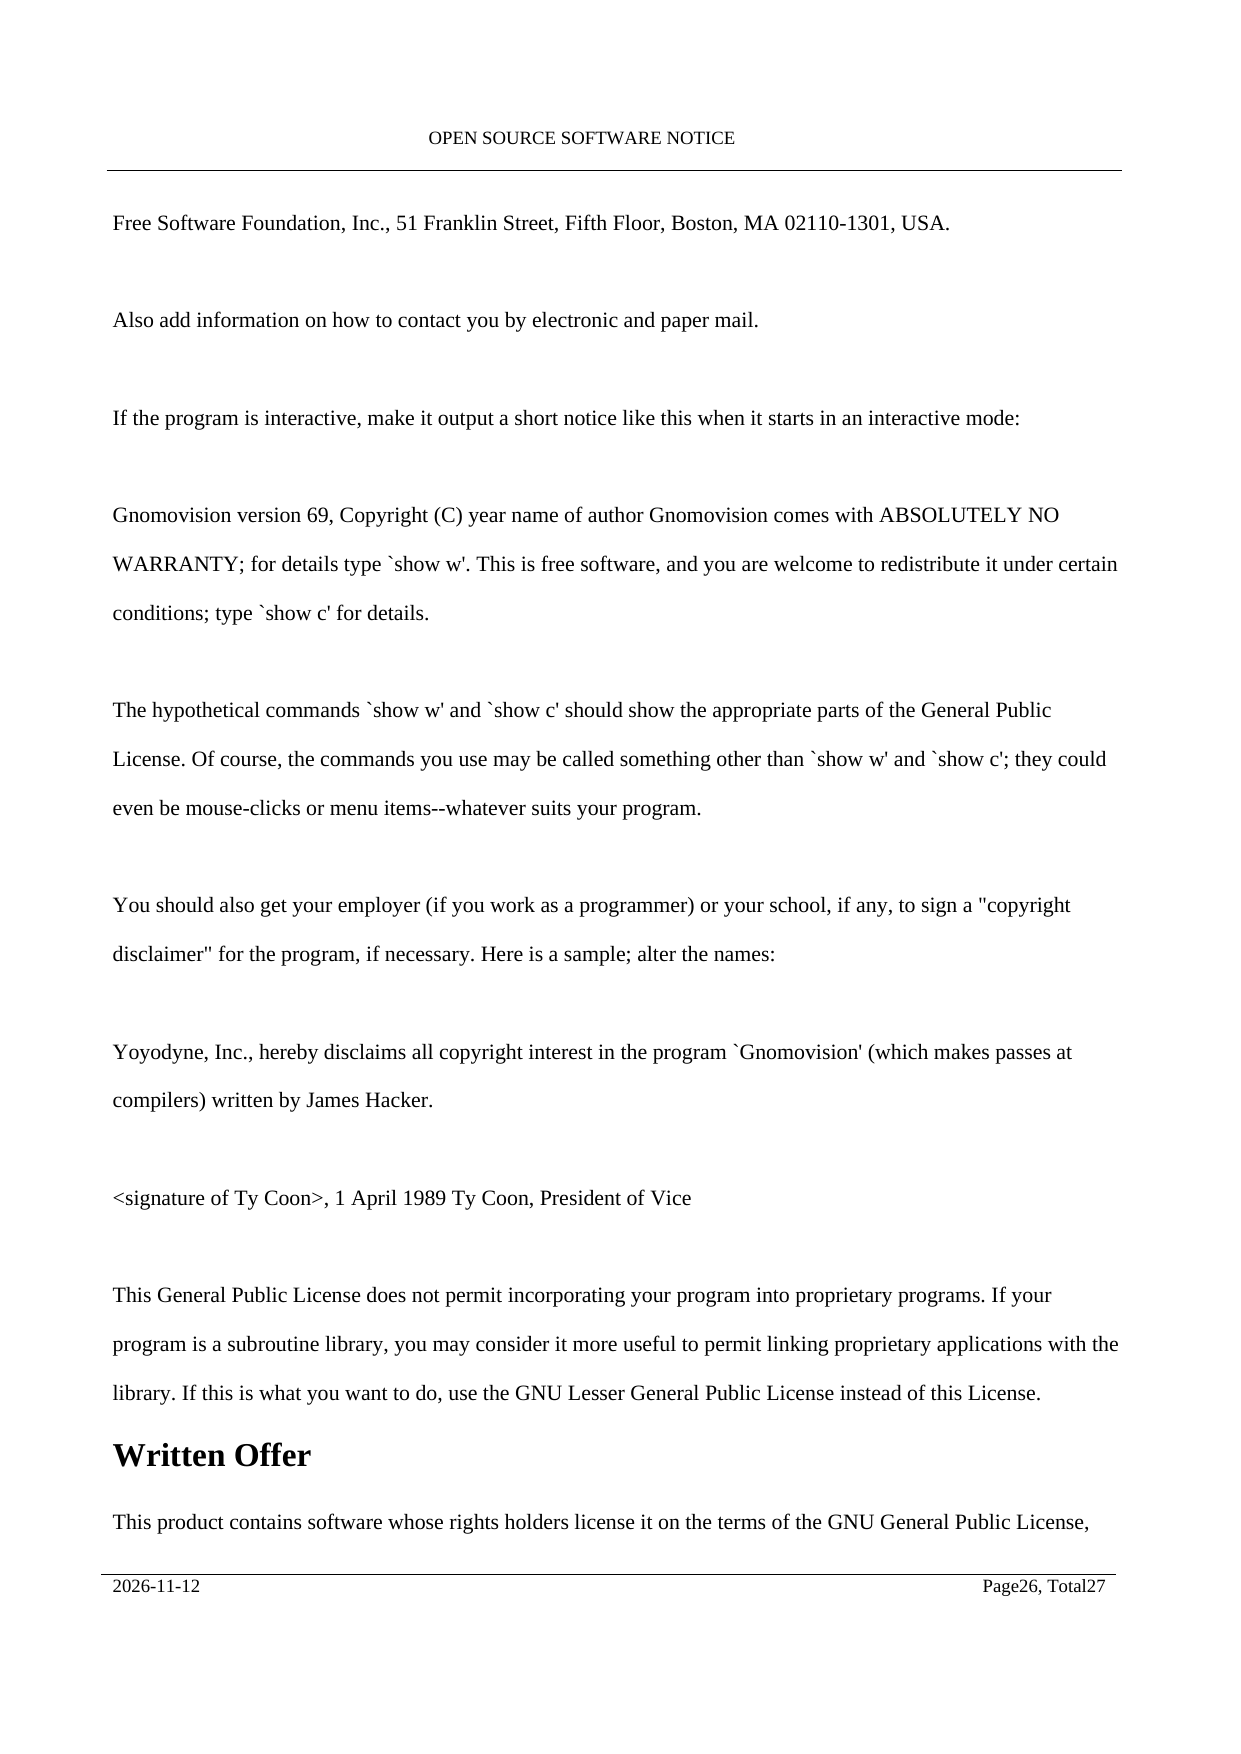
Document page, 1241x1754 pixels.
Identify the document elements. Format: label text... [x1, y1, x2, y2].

text Written Offer [112, 1421, 1128, 1486]
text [112, 206, 1128, 1409]
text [112, 1506, 1128, 1538]
